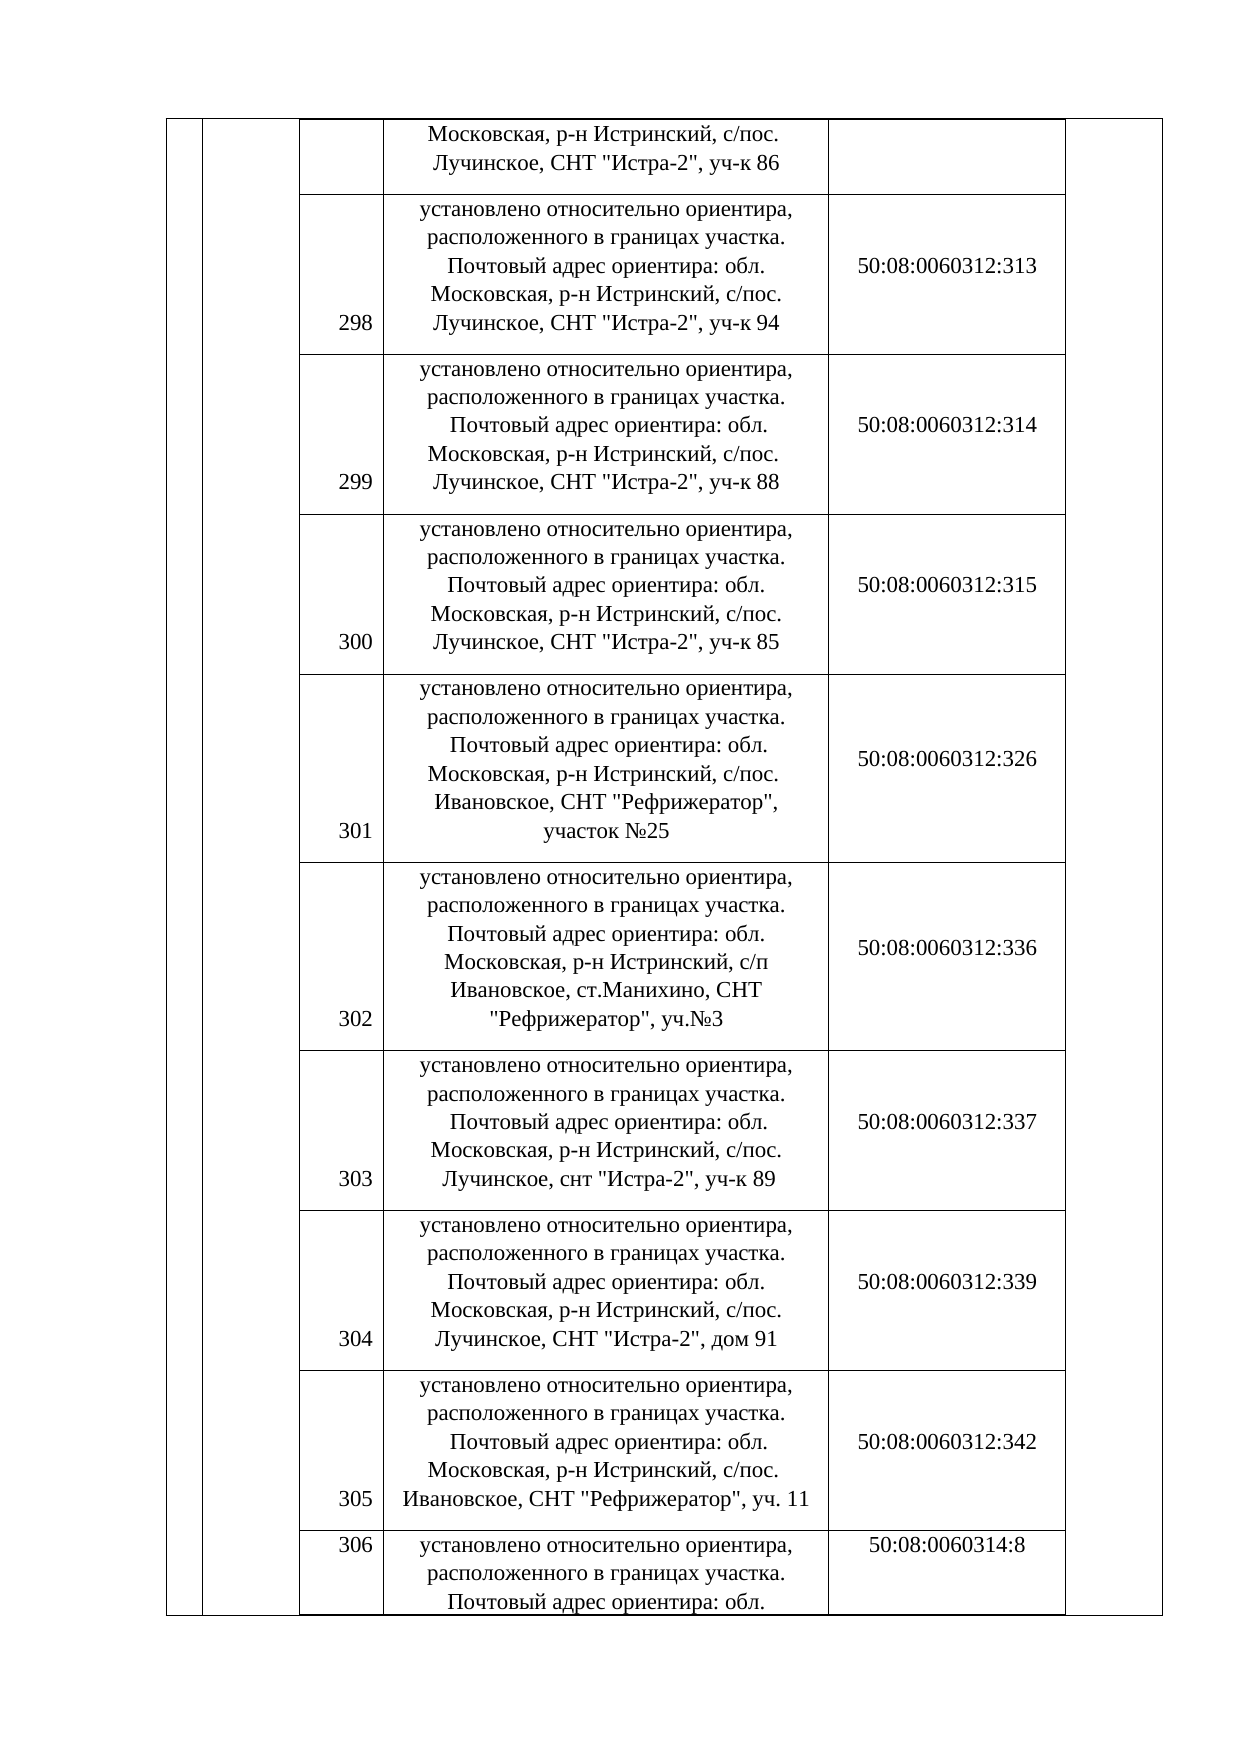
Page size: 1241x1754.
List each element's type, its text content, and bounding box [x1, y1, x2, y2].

table_cell [384, 355, 828, 514]
table_cell [829, 195, 1065, 354]
table_cell [300, 1531, 383, 1614]
table_cell [384, 1211, 828, 1370]
table_cell [300, 863, 383, 1050]
table_cell [203, 119, 299, 1615]
table_cell [300, 675, 383, 862]
table_cell [300, 120, 383, 194]
table_cell [1066, 119, 1162, 1615]
table_cell [829, 120, 1065, 194]
table_cell [384, 863, 828, 1050]
table_cell [829, 1371, 1065, 1530]
table_cell [300, 1211, 383, 1370]
table_cell [384, 675, 828, 862]
table_cell [384, 120, 828, 194]
table_cell [384, 515, 828, 674]
table_cell [384, 1051, 828, 1210]
table_cell [300, 1371, 383, 1530]
table_cell [829, 863, 1065, 1050]
table_cell [300, 1051, 383, 1210]
table_cell [829, 1211, 1065, 1370]
table_cell [300, 515, 383, 674]
table_cell [829, 515, 1065, 674]
table_cell [384, 1371, 828, 1530]
table_cell [300, 355, 383, 514]
table_cell [300, 195, 383, 354]
table_cell [829, 1051, 1065, 1210]
table_cell 3 [167, 119, 202, 1615]
table_cell [384, 1531, 828, 1614]
table_cell [829, 1531, 1065, 1614]
table_cell [384, 195, 828, 354]
table_cell [829, 675, 1065, 862]
table_cell [829, 355, 1065, 514]
